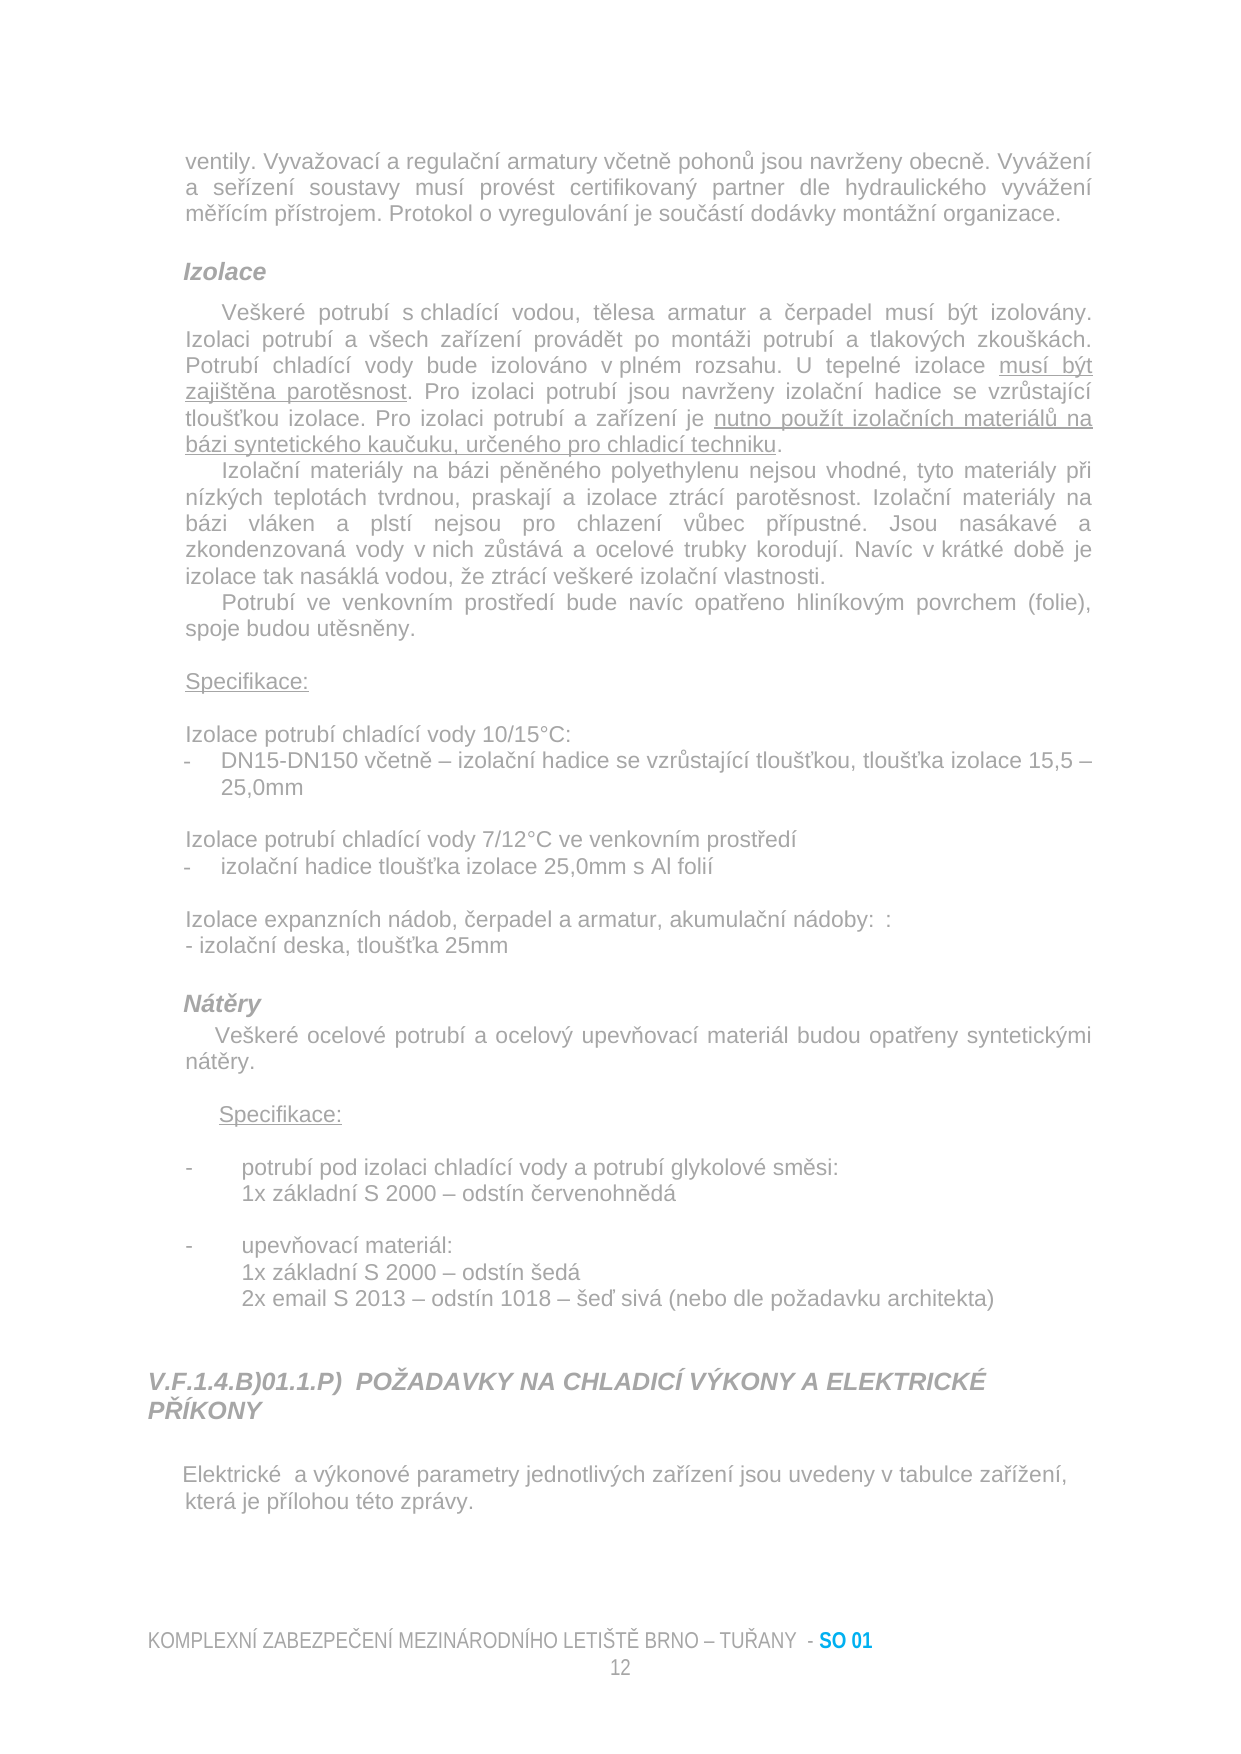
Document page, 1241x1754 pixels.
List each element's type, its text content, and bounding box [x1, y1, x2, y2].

text - upevňovací materiál: [185, 1232, 1092, 1259]
text Izolace expanzních nádob, čerpadel a armatur, akumulační nádoby: : [185, 906, 1092, 932]
text Izolační materiály na bázi pěněného polyethylenu nejsou vhodné, tyto materiály při nízkých teplotách tvrdnou, praskají a izolace ztrácí parotěsnost. Izolační materiály na bázi vláken a plstí nejsou pro chlazení vůbec přípustné. Jsou nasákavé a zkondenzovaná vody v nich zůstává a ocelové trubky korodují. Navíc v krátké době je izolace tak nasáklá vodou, že ztrácí veškeré izolační vlastnosti. [185, 457, 1092, 589]
text Potrubí ve venkovním prostředí bude navíc opatřeno hliníkovým povrchem (folie), spoje budou utěsněny. [185, 589, 1092, 642]
text - izolační deska, tloušťka 25mm [185, 932, 1092, 958]
text Elektrické a výkonové parametry jednotlivých zařízení jsou uvedeny v tabulce zařížení, která je přílohou této zprávy. [182, 1461, 1092, 1514]
list izolační hadice tloušťka izolace 25,0mm s Al folií [183, 853, 1092, 879]
text Nátěry [148, 989, 1092, 1017]
text Specifikace: [183, 668, 1092, 694]
text Izolace [148, 257, 1092, 286]
text Izolace potrubí chladící vody 7/12°C ve venkovním prostředí [185, 826, 1092, 853]
text - potrubí pod izolaci chladící vody a potrubí glykolové směsi: [185, 1153, 1092, 1180]
text Veškeré ocelové potrubí a ocelový upevňovací materiál budou opatřeny syntetickými nátěry. [185, 1022, 1092, 1074]
text 1x základní S 2000 – odstín červenohnědá [203, 1180, 1092, 1206]
list DN15-DN150 včetně – izolační hadice se vzrůstající tloušťkou, tloušťka izolace 15,5 – 25,0mm [183, 747, 1092, 800]
subtitle V.F.1.4.b)01.1.p) Požadavky na chladicí výkony a elektrické příkony [148, 1367, 1092, 1424]
text Specifikace: [183, 1101, 1092, 1127]
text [185, 148, 1092, 227]
text 1x základní S 2000 – odstín šedá [203, 1259, 1092, 1285]
text 2x email S 2013 – odstín 1018 – šeď sivá (nebo dle požadavku architekta) [203, 1285, 1092, 1312]
text Izolace potrubí chladící vody 10/15°C: [185, 721, 1092, 747]
text Veškeré potrubí s chladící vodou, tělesa armatur a čerpadel musí být izolovány. Izolaci potrubí a všech zařízení provádět po montáži potrubí a tlakových zkouškách. Potrubí chladící vody bude izolováno v plném rozsahu. U tepelné izolace musí být zajištěna parotěsnost. Pro izolaci potrubí jsou navrženy izolační hadice se vzrůstající tloušťkou izolace. Pro izolaci potrubí a zařízení je nutno použít izolačních materiálů na bázi syntetického kaučuku, určeného pro chladicí techniku. [185, 299, 1092, 457]
